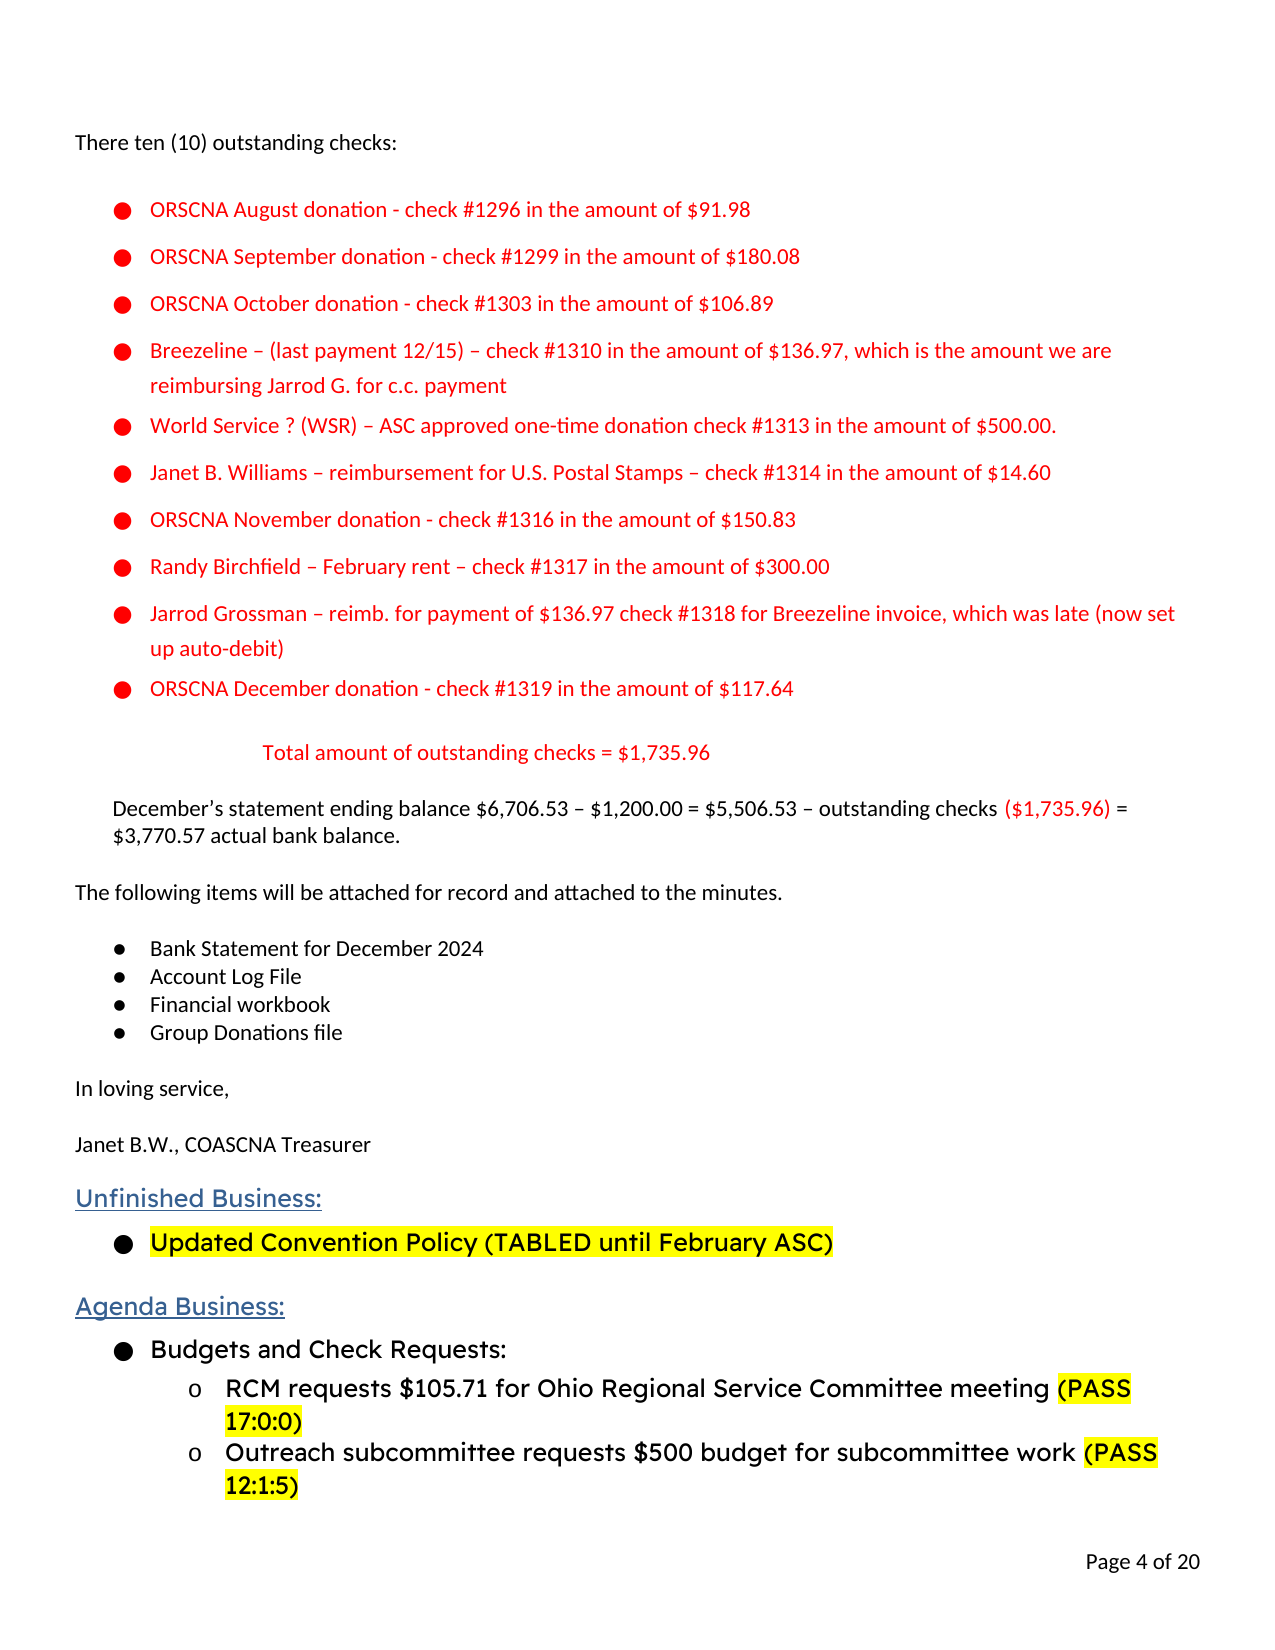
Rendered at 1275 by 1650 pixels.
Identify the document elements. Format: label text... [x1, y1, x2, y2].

list World Service ? (WSR) – ASC approved one-time donation check #1313 in the amount of $500.00. [112, 400, 1200, 447]
list Jarrod Grossman – reimb. for payment of $136.97 check #1318 for Breezeline invoice, which was late (now set up auto-debit) [112, 588, 1200, 663]
text December’s statement ending balance $6,706.53 – $1,200.00 = $5,506.53 – outstanding checks ($1,735.96) = $3,770.57 actual bank balance. [112, 794, 1200, 850]
list Randy Birchfield – February rent – check #1317 in the amount of $300.00 [112, 541, 1200, 588]
list ORSCNA December donation - check #1319 in the amount of $117.64 [112, 663, 1200, 709]
list Outreach subcommittee requests $500 budget for subcommittee work (PASS 12:1:5) [187, 1437, 1200, 1500]
text There ten (10) outstanding checks: [75, 128, 1200, 156]
text Total amount of outstanding checks = $1,735.96 [225, 738, 1200, 766]
text In loving service, [75, 1074, 1200, 1102]
list Group Donations file [112, 1018, 1200, 1046]
list Janet B. Williams – reimbursement for U.S. Postal Stamps – check #1314 in the amount of $14.60 [112, 447, 1200, 494]
list Bank Statement for December 2024 [112, 934, 1200, 962]
subtitle Unfinished Business: [75, 1183, 1200, 1214]
list Account Log File [112, 962, 1200, 990]
text The following items will be attached for record and attached to the minutes. [75, 878, 1200, 906]
list Budgets and Check Requests: [112, 1322, 1200, 1373]
list RCM requests $105.71 for Ohio Regional Service Committee meeting (PASS 17:0:0) [187, 1373, 1200, 1437]
text Janet B.W., COASCNA Treasurer [75, 1130, 1200, 1158]
subtitle Agenda Business: [75, 1290, 1200, 1322]
list ORSCNA August donation - check #1296 in the amount of $91.98 [112, 184, 1200, 231]
list Financial workbook [112, 990, 1200, 1018]
list ORSCNA October donation - check #1303 in the amount of $106.89 [112, 278, 1200, 325]
list ORSCNA November donation - check #1316 in the amount of $150.83 [112, 494, 1200, 541]
list ORSCNA September donation - check #1299 in the amount of $180.08 [112, 231, 1200, 278]
list Updated Convention Policy (TABLED until February ASC) [112, 1214, 1200, 1265]
list Breezeline – (last payment 12/15) – check #1310 in the amount of $136.97, which is the amount we are reimbursing Jarrod G. for c.c. payment [112, 325, 1200, 400]
